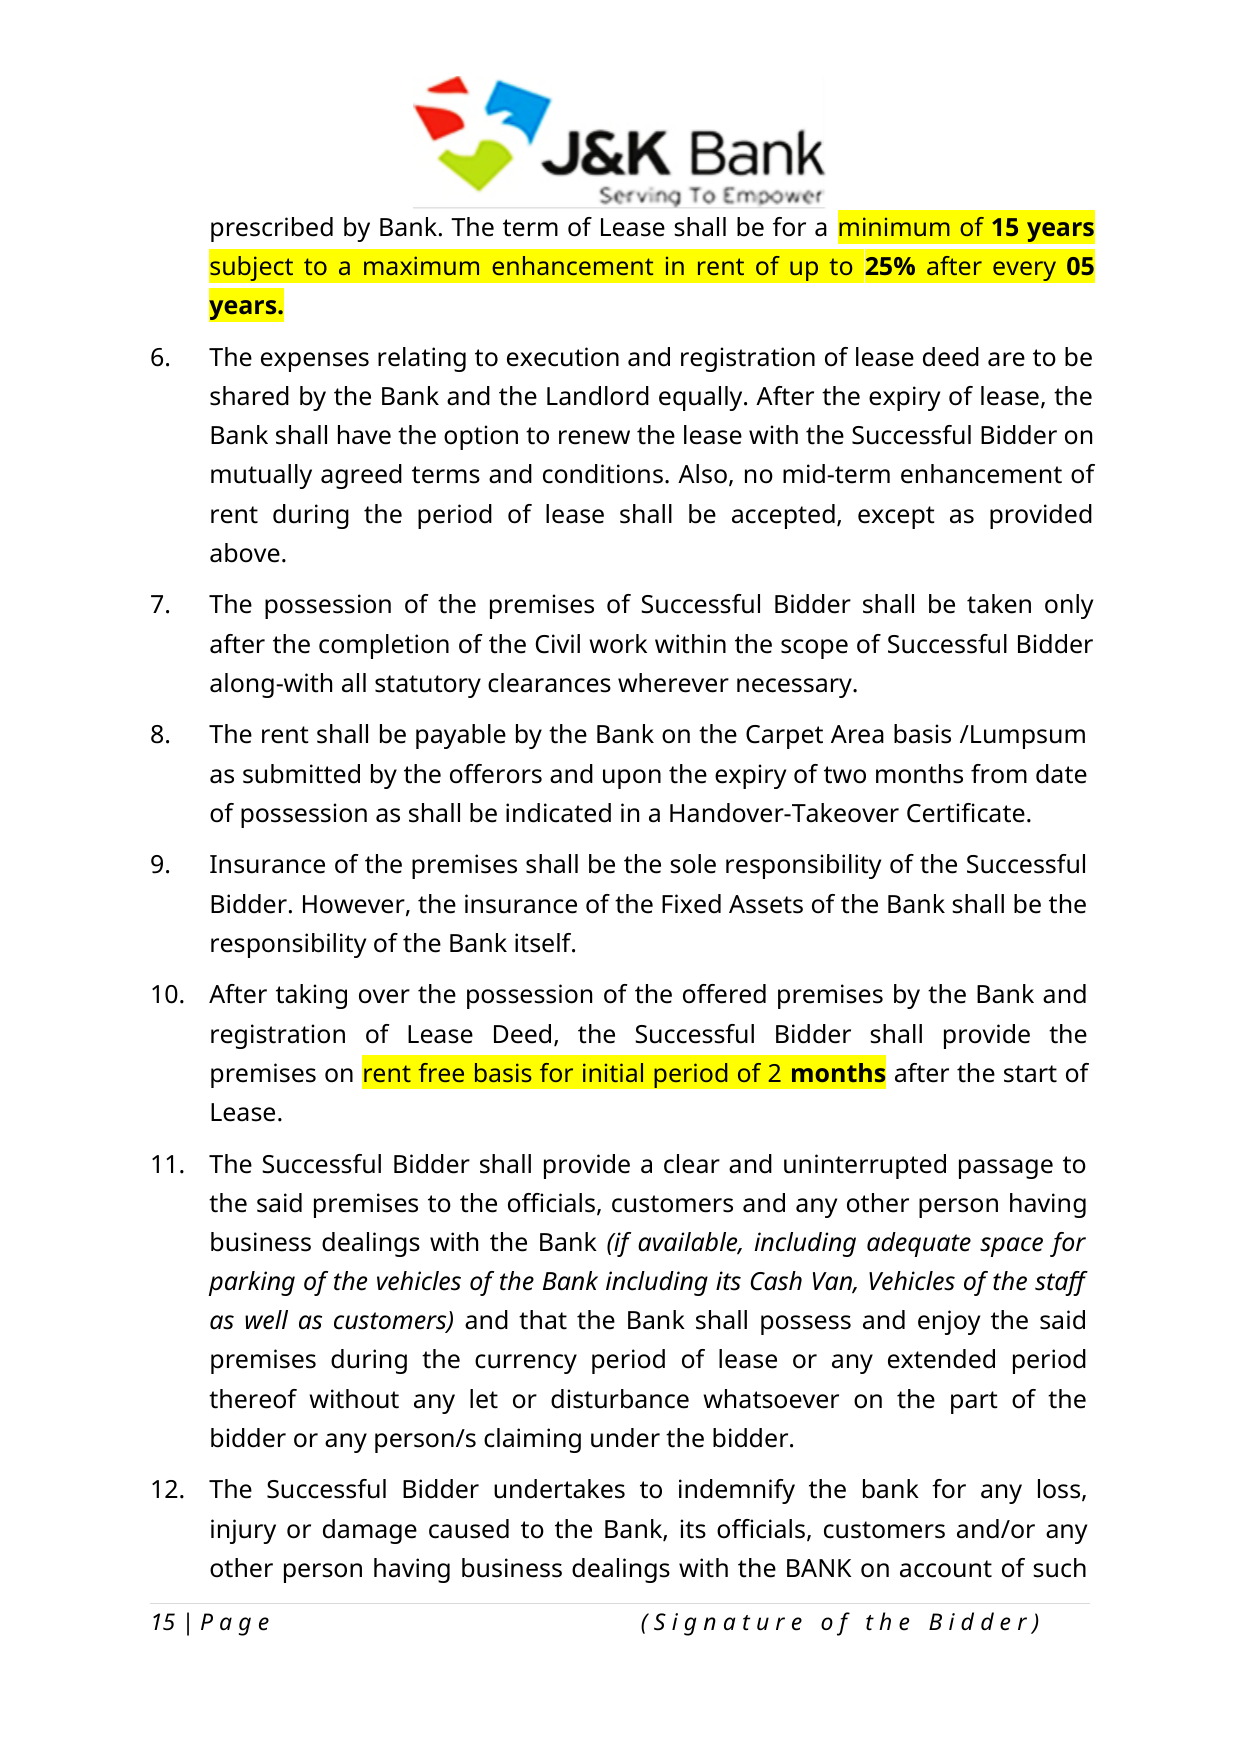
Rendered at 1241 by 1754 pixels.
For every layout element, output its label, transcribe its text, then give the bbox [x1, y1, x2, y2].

list Insurance of the premises shall be the sole responsibility of the Successful Bidder. However, the insurance of the Fixed Assets of the Bank shall be the responsibility of the Bank itself. [150, 847, 1088, 959]
list The possession of the premises of Successful Bidder shall be taken only after the completion of the Civil work within the scope of Successful Bidder along-with all statutory clearances wherever necessary. [150, 587, 1095, 699]
picture [413, 76, 828, 210]
list The Successful Bidder shall provide a clear and uninterrupted passage to the said premises to the officials, customers and any other person having business dealings with the Bank (if available, including adequate space for parking of the vehicles of the Bank including its Cash Van, Vehicles of the staff as well as customers) and that the Bank shall possess and enjoy the said premises during the currency period of lease or any extended period thereof without any let or disturbance whatsoever on the part of the bidder or any person/s claiming under the bidder. [150, 1146, 1088, 1454]
list After taking over the possession of the offered premises by the Bank and registration of Lease Deed, the Successful Bidder shall provide the premises on rent free basis for initial period of 2 months after the start of Lease. [150, 977, 1088, 1129]
list The rent shall be payable by the Bank on the Carpet Area basis /Lumpsum as submitted by the offerors and upon the expiry of two months from date of possession as shall be indicated in a Handover-Takeover Certificate. [150, 717, 1088, 829]
list The expenses relating to execution and registration of lease deed are to be shared by the Bank and the Landlord equally. After the expiry of lease, the Bank shall have the option to renew the lease with the Successful Bidder on mutually agreed terms and conditions. Also, no mid-term enhancement of rent during the period of lease shall be accepted, except as provided above. [150, 339, 1095, 569]
